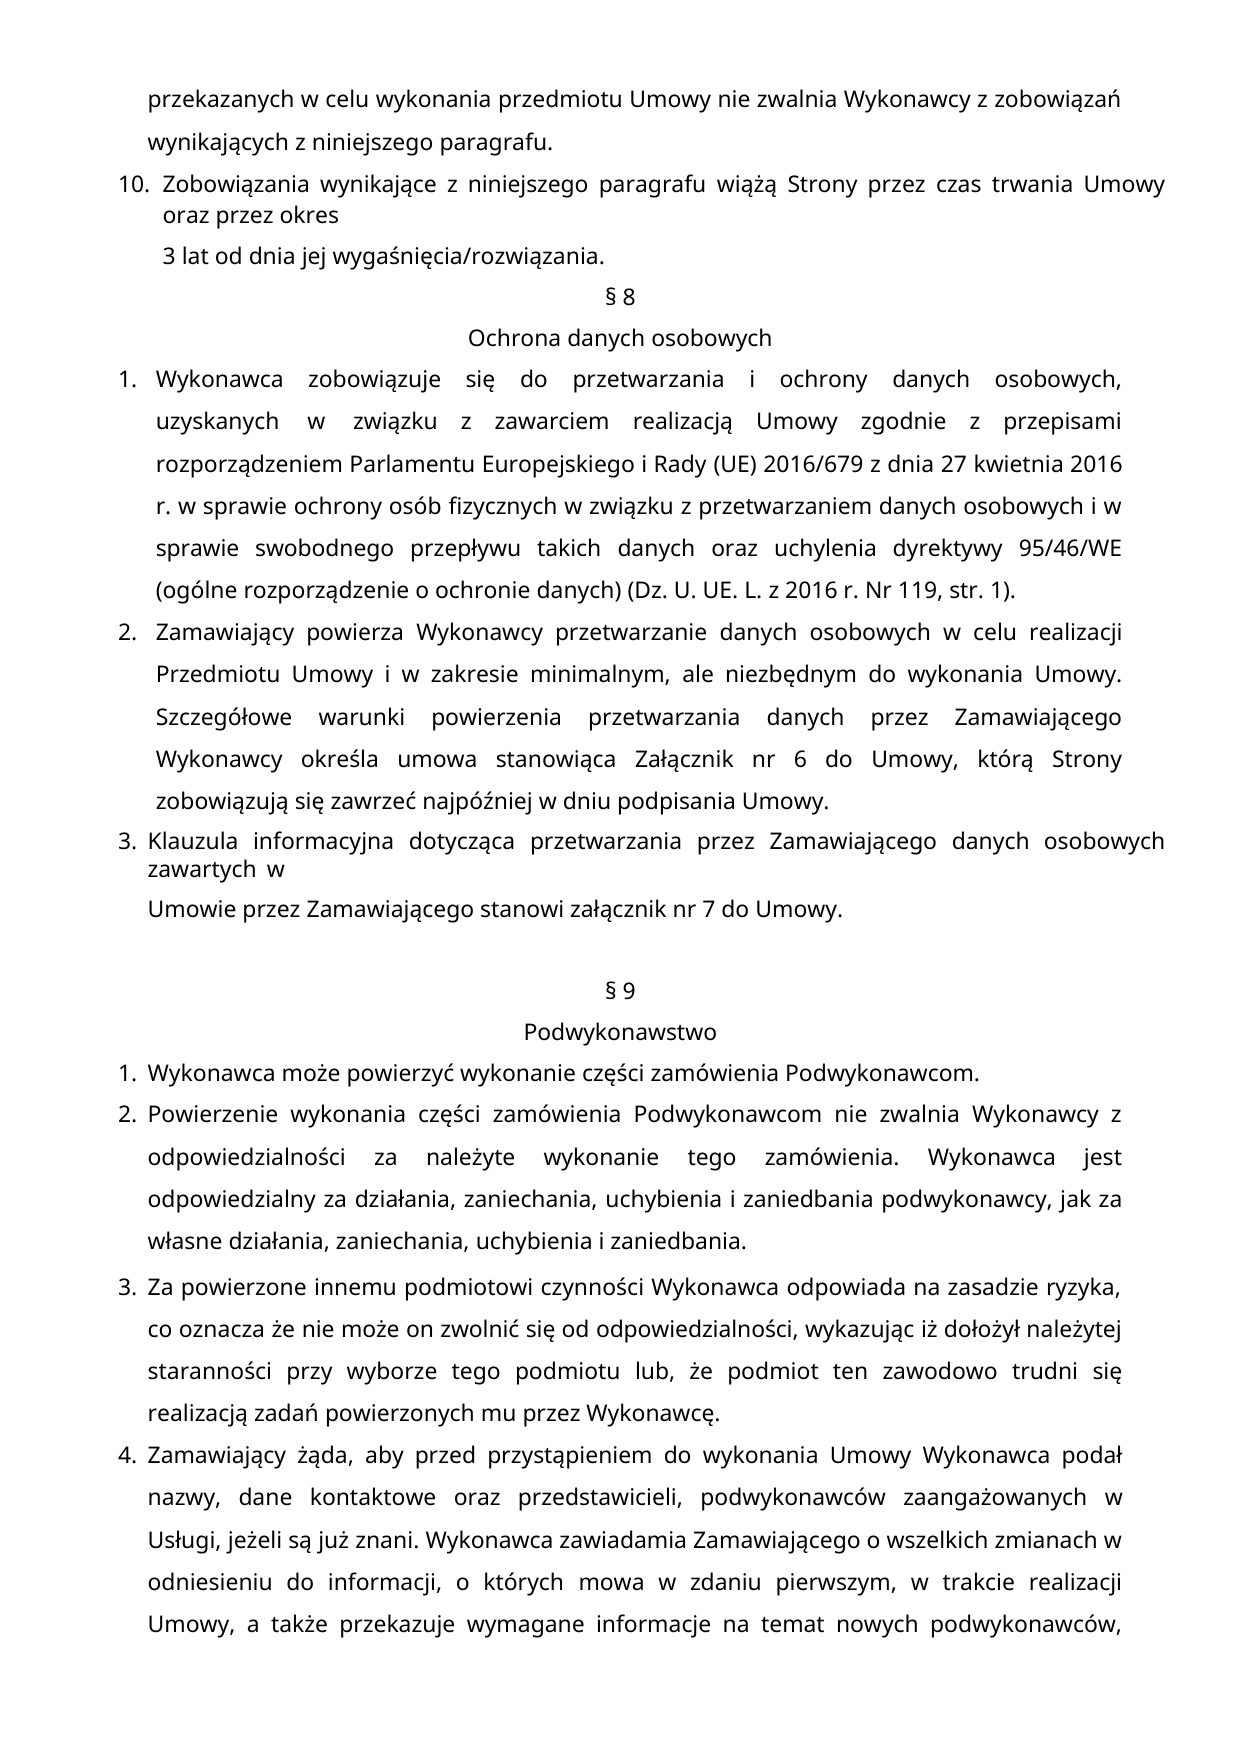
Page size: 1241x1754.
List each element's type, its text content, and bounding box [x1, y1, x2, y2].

list Wykonawca zobowiązuje się do przetwarzania i ochrony danych osobowych, uzyskanych w związku z zawarciem realizacją Umowy zgodnie z przepisami rozporządzeniem Parlamentu Europejskiego i Rady (UE) 2016/679 z dnia 27 kwietnia 2016 r. w sprawie ochrony osób fizycznych w związku z przetwarzaniem danych osobowych i w sprawie swobodnego przepływu takich danych oraz uchylenia dyrektywy 95/46/WE (ogólne rozporządzenie o ochronie danych) (Dz. U. UE. L. z 2016 r. Nr 119, str. 1). [118, 363, 1122, 605]
text 3 lat od dnia jej wygaśnięcia/rozwiązania. [162, 240, 1165, 271]
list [118, 83, 1122, 157]
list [118, 1439, 1122, 1639]
text Ochrona danych osobowych [124, 322, 1116, 353]
text § 8 [124, 281, 1116, 312]
list Wykonawca może powierzyć wykonanie części zamówienia Podwykonawcom. [118, 1057, 1165, 1088]
text Umowie przez Zamawiającego stanowi załącznik nr 7 do Umowy. [147, 893, 1165, 924]
text § 9 [124, 975, 1116, 1006]
list Zobowiązania wynikające z niniejszego paragrafu wiążą Strony przez czas trwania Umowy oraz przez okres [118, 168, 1165, 230]
list Za powierzone innemu podmiotowi czynności Wykonawca odpowiada na zasadzie ryzyka, co oznacza że nie może on zwolnić się od odpowiedzialności, wykazując iż dołożył należytej staranności przy wyborze tego podmiotu lub, że podmiot ten zawodowo trudni się realizacją zadań powierzonych mu przez Wykonawcę. [118, 1270, 1122, 1428]
text Podwykonawstwo [124, 1016, 1116, 1047]
list Zamawiający powierza Wykonawcy przetwarzanie danych osobowych w celu realizacji Przedmiotu Umowy i w zakresie minimalnym, ale niezbędnym do wykonania Umowy. Szczegółowe warunki powierzenia przetwarzania danych przez Zamawiającego Wykonawcy określa umowa stanowiąca Załącznik nr 6 do Umowy, którą Strony zobowiązują się zawrzeć najpóźniej w dniu podpisania Umowy. [118, 616, 1122, 816]
list Powierzenie wykonania części zamówienia Podwykonawcom nie zwalnia Wykonawcy z odpowiedzialności za należyte wykonanie tego zamówienia. Wykonawca jest odpowiedzialny za działania, zaniechania, uchybienia i zaniedbania podwykonawcy, jak za własne działania, zaniechania, uchybienia i zaniedbania. [118, 1098, 1122, 1256]
list Klauzula informacyjna dotycząca przetwarzania przez Zamawiającego danych osobowych zawartych w [118, 827, 1165, 883]
